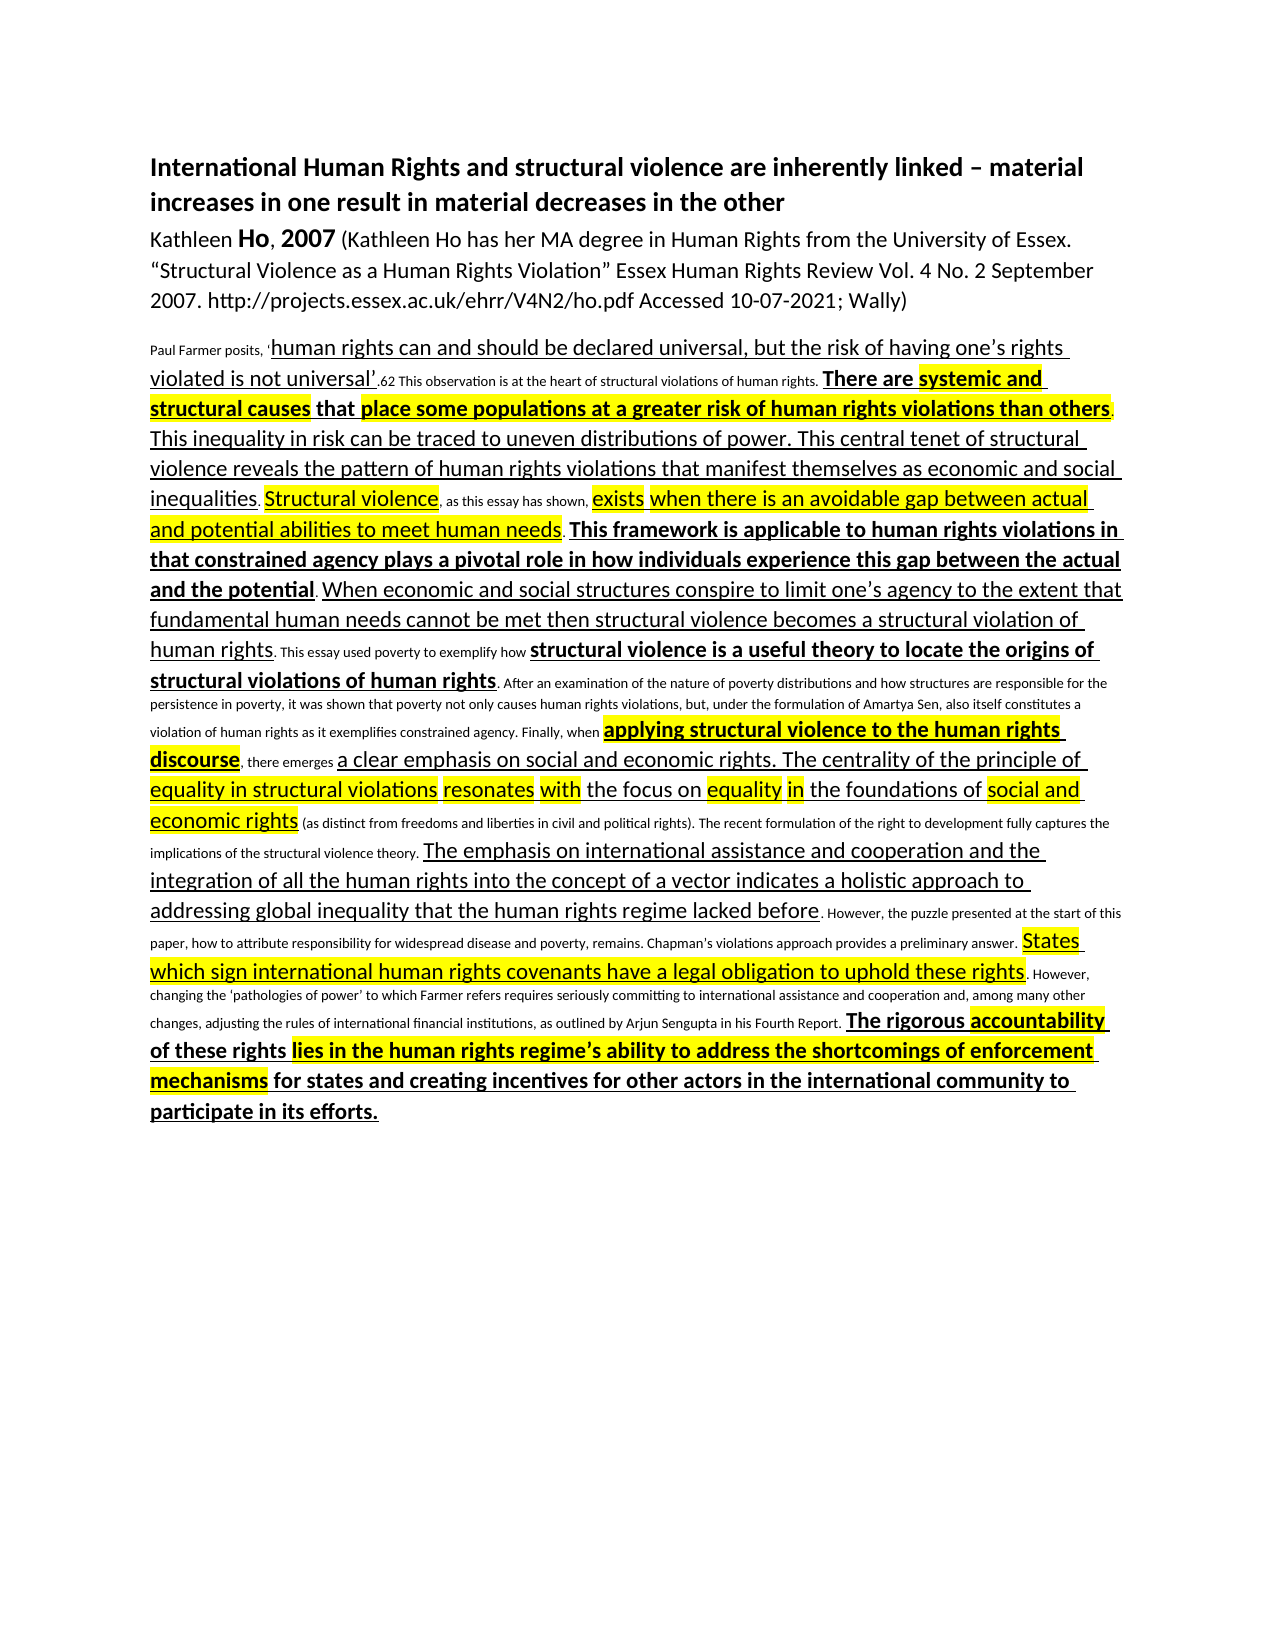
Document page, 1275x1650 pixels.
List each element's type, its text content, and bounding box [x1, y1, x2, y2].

text Paul Farmer posits, ‘human rights can and should be declared universal, but the risk of having one’s rights violated is not universal’.62 This observation is at the heart of structural violations of human rights. There are systemic and structural causes that place some populations at a greater risk of human rights violations than others. This inequality in risk can be traced to uneven distributions of power. This central tenet of structural violence reveals the pattern of human rights violations that manifest themselves as economic and social inequalities. Structural violence, as this essay has shown, exists when there is an avoidable gap between actual and potential abilities to meet human needs. This framework is applicable to human rights violations in that constrained agency plays a pivotal role in how individuals experience this gap between the actual and the potential. When economic and social structures conspire to limit one’s agency to the extent that fundamental human needs cannot be met then structural violence becomes a structural violation of human rights. This essay used poverty to exemplify how structural violence is a useful theory to locate the origins of structural violations of human rights. After an examination of the nature of poverty distributions and how structures are responsible for the persistence in poverty, it was shown that poverty not only causes human rights violations, but, under the formulation of Amartya Sen, also itself constitutes a violation of human rights as it exemplifies constrained agency. Finally, when applying structural violence to the human rights discourse, there emerges a clear emphasis on social and economic rights. The centrality of the principle of equality in structural violations resonates with the focus on equality in the foundations of social and economic rights (as distinct from freedoms and liberties in civil and political rights). The recent formulation of the right to development fully captures the implications of the structural violence theory. The emphasis on international assistance and cooperation and the integration of all the human rights into the concept of a vector indicates a holistic approach to addressing global inequality that the human rights regime lacked before. However, the puzzle presented at the start of this paper, how to attribute responsibility for widespread disease and poverty, remains. Chapman’s violations approach provides a preliminary answer. States which sign international human rights covenants have a legal obligation to uphold these rights. However, changing the ‘pathologies of power’ to which Farmer refers requires seriously committing to international assistance and cooperation and, among many other changes, adjusting the rules of international financial institutions, as outlined by Arjun Sengupta in his Fourth Report. The rigorous accountability of these rights lies in the human rights regime’s ability to address the shortcomings of enforcement mechanisms for states and creating incentives for other actors in the international community to participate in its efforts. [150, 333, 1125, 1125]
subtitle International Human Rights and structural violence are inherently linked – material increases in one result in material decreases in the other [150, 150, 1125, 219]
text Kathleen Ho, 2007 (Kathleen Ho has her MA degree in Human Rights from the University of Essex. “Structural Violence as a Human Rights Violation” Essex Human Rights Review Vol. 4 No. 2 September 2007. http://projects.essex.ac.uk/ehrr/V4N2/ho.pdf Accessed 10-07-2021; Wally) [150, 221, 1125, 315]
